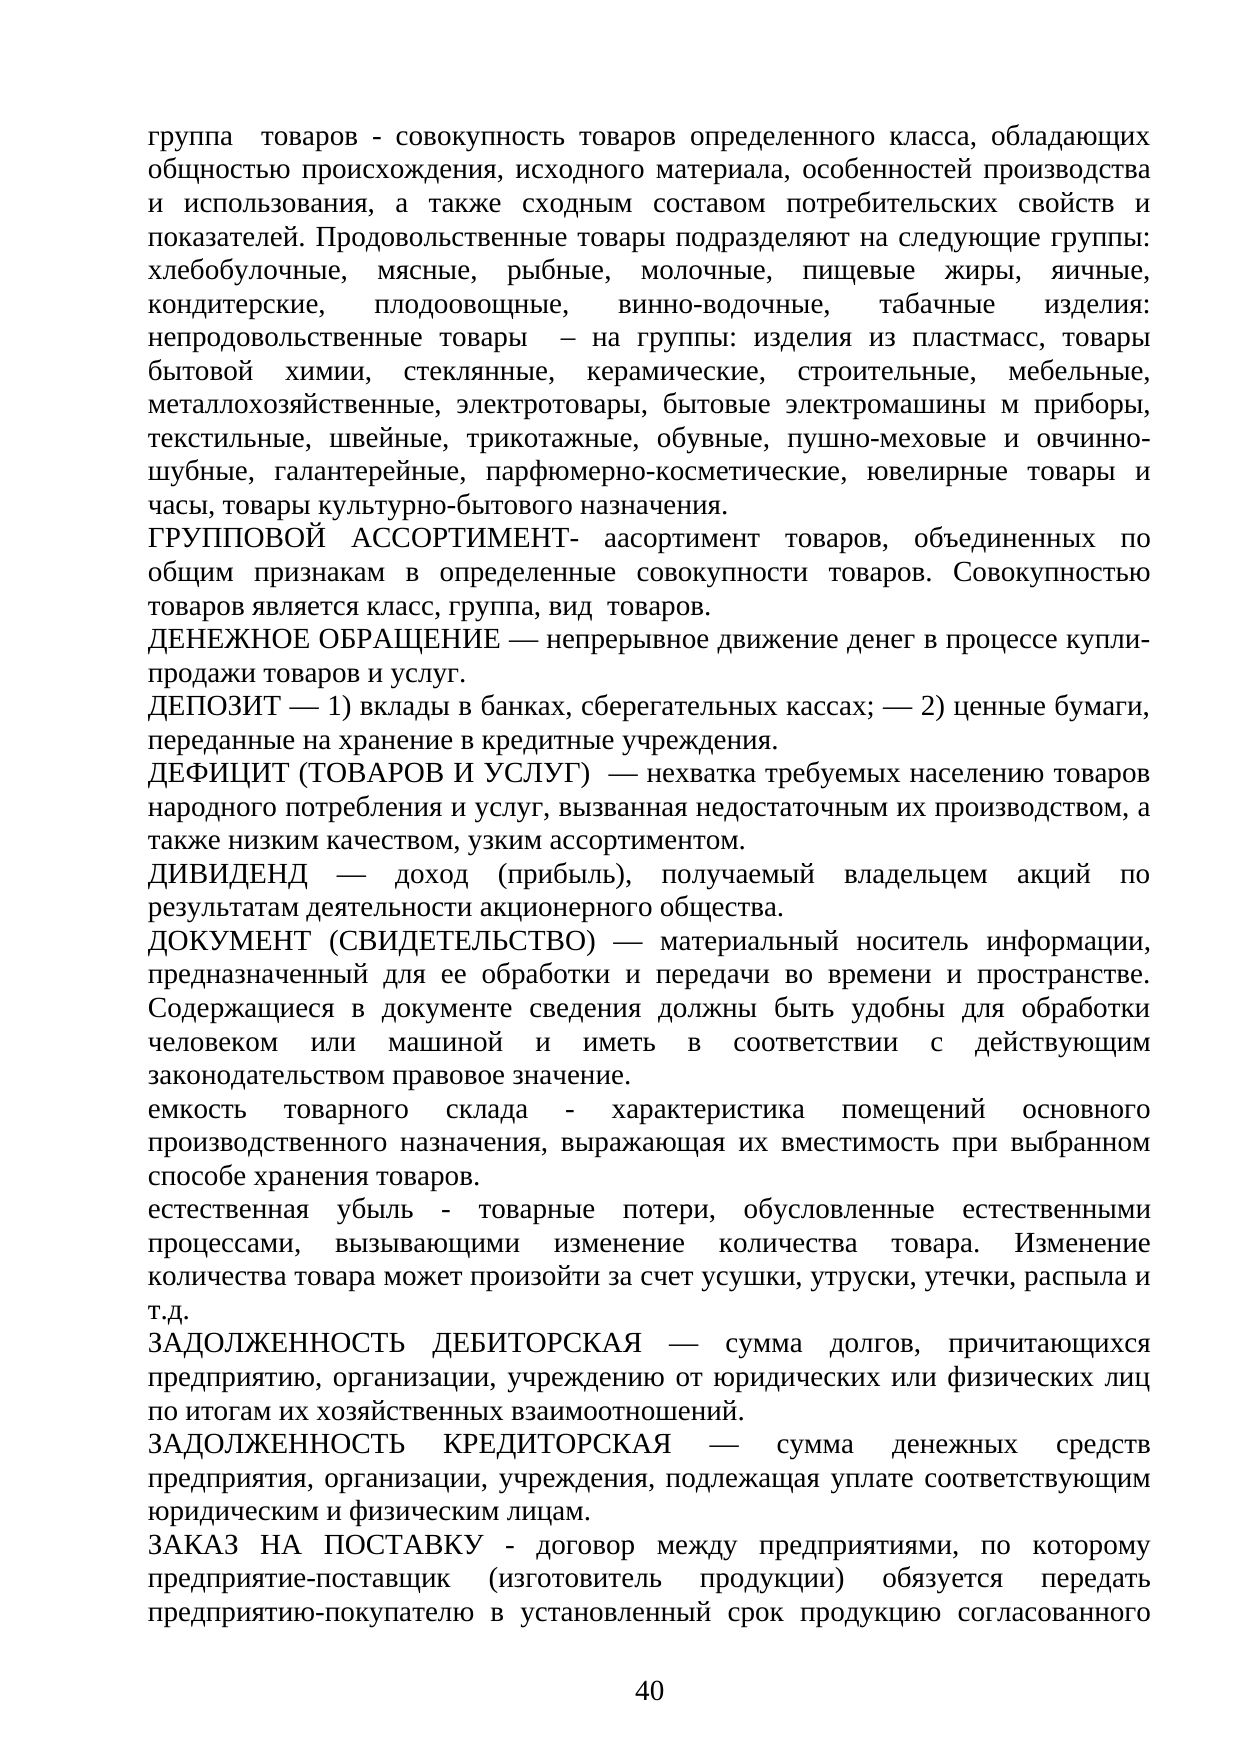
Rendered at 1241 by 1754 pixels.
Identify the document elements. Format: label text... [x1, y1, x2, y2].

text ДЕНЕЖНОЕ ОБРАЩЕНИЕ — непрерывное движение денег в процессе купли-продажи товаров и услуг. [148, 621, 1152, 688]
text ДОКУМЕНТ (СВИДЕТЕЛЬСТВО) — материальный носитель информации, предназначенный для ее обработки и передачи во времени и пространстве. Содержащиеся в документе сведения должны быть удобны для обработки человеком или машиной и иметь в соответствии с действующим законодательством правовое значение. [148, 923, 1152, 1091]
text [148, 1527, 1152, 1627]
text ЗАДОЛЖЕННОСТЬ КРЕДИТОРСКАЯ — сумма денежных средств предприятия, организации, учреждения, подлежащая уплате соответствующим юридическим и физическим лицам. [148, 1426, 1152, 1527]
text ДЕПОЗИТ — 1) вклады в банках, сберегательных кассах; — 2) ценные бумаги, переданные на хранение в кредитные учреждения. [148, 688, 1152, 755]
text ГРУППОВОЙ АССОРТИМЕНТ- аасортимент товаров, объединенных по общим признакам в определенные совокупности товаров. Совокупностью товаров является класс, группа, вид товаров. [148, 521, 1152, 621]
text ДИВИДЕНД — доход (прибыль), получаемый владельцем акций по результатам деятельности акционерного общества. [148, 856, 1152, 923]
text емкость товарного склада - характеристика помещений основного производственного назначения, выражающая их вместимость при выбранном способе хранения товаров. [148, 1091, 1152, 1191]
text ЗАДОЛЖЕННОСТЬ ДЕБИТОРСКАЯ — сумма долгов, причитающихся предприятию, организации, учреждению от юридических или физических лиц по итогам их хозяйственных взаимоотношений. [148, 1326, 1152, 1426]
text естественная убыль - товарные потери, обусловленные естественными процессами, вызывающими изменение количества товара. Изменение количества товара может произойти за счет усушки, утруски, утечки, распыла и т.д. [148, 1191, 1152, 1326]
text группа товаров - совокупность товаров определенного класса, обладающих общностью происхождения, исходного материала, особенностей производства и использования, а также сходным составом потребительских свойств и показателей. Продовольственные товары подразделяют на следующие группы: хлебобулочные, мясные, рыбные, молочные, пищевые жиры, яичные, кондитерские, плодоовощные, винно-водочные, табачные изделия: непродовольственные товары – на группы: изделия из пластмасс, товары бытовой химии, стеклянные, керамические, строительные, мебельные, металлохозяйственные, электротовары, бытовые электромашины м приборы, текстильные, швейные, трикотажные, обувные, пушно-меховые и овчинно-шубные, галантерейные, парфюмерно-косметические, ювелирные товары и часы, товары культурно-бытового назначения. [148, 118, 1152, 521]
text ДЕФИЦИТ (ТОВАРОВ И УСЛУГ) — нехватка требуемых населению товаров народного потребления и услуг, вызванная недостаточным их производством, а также низким качеством, узким ассортиментом. [148, 755, 1152, 856]
